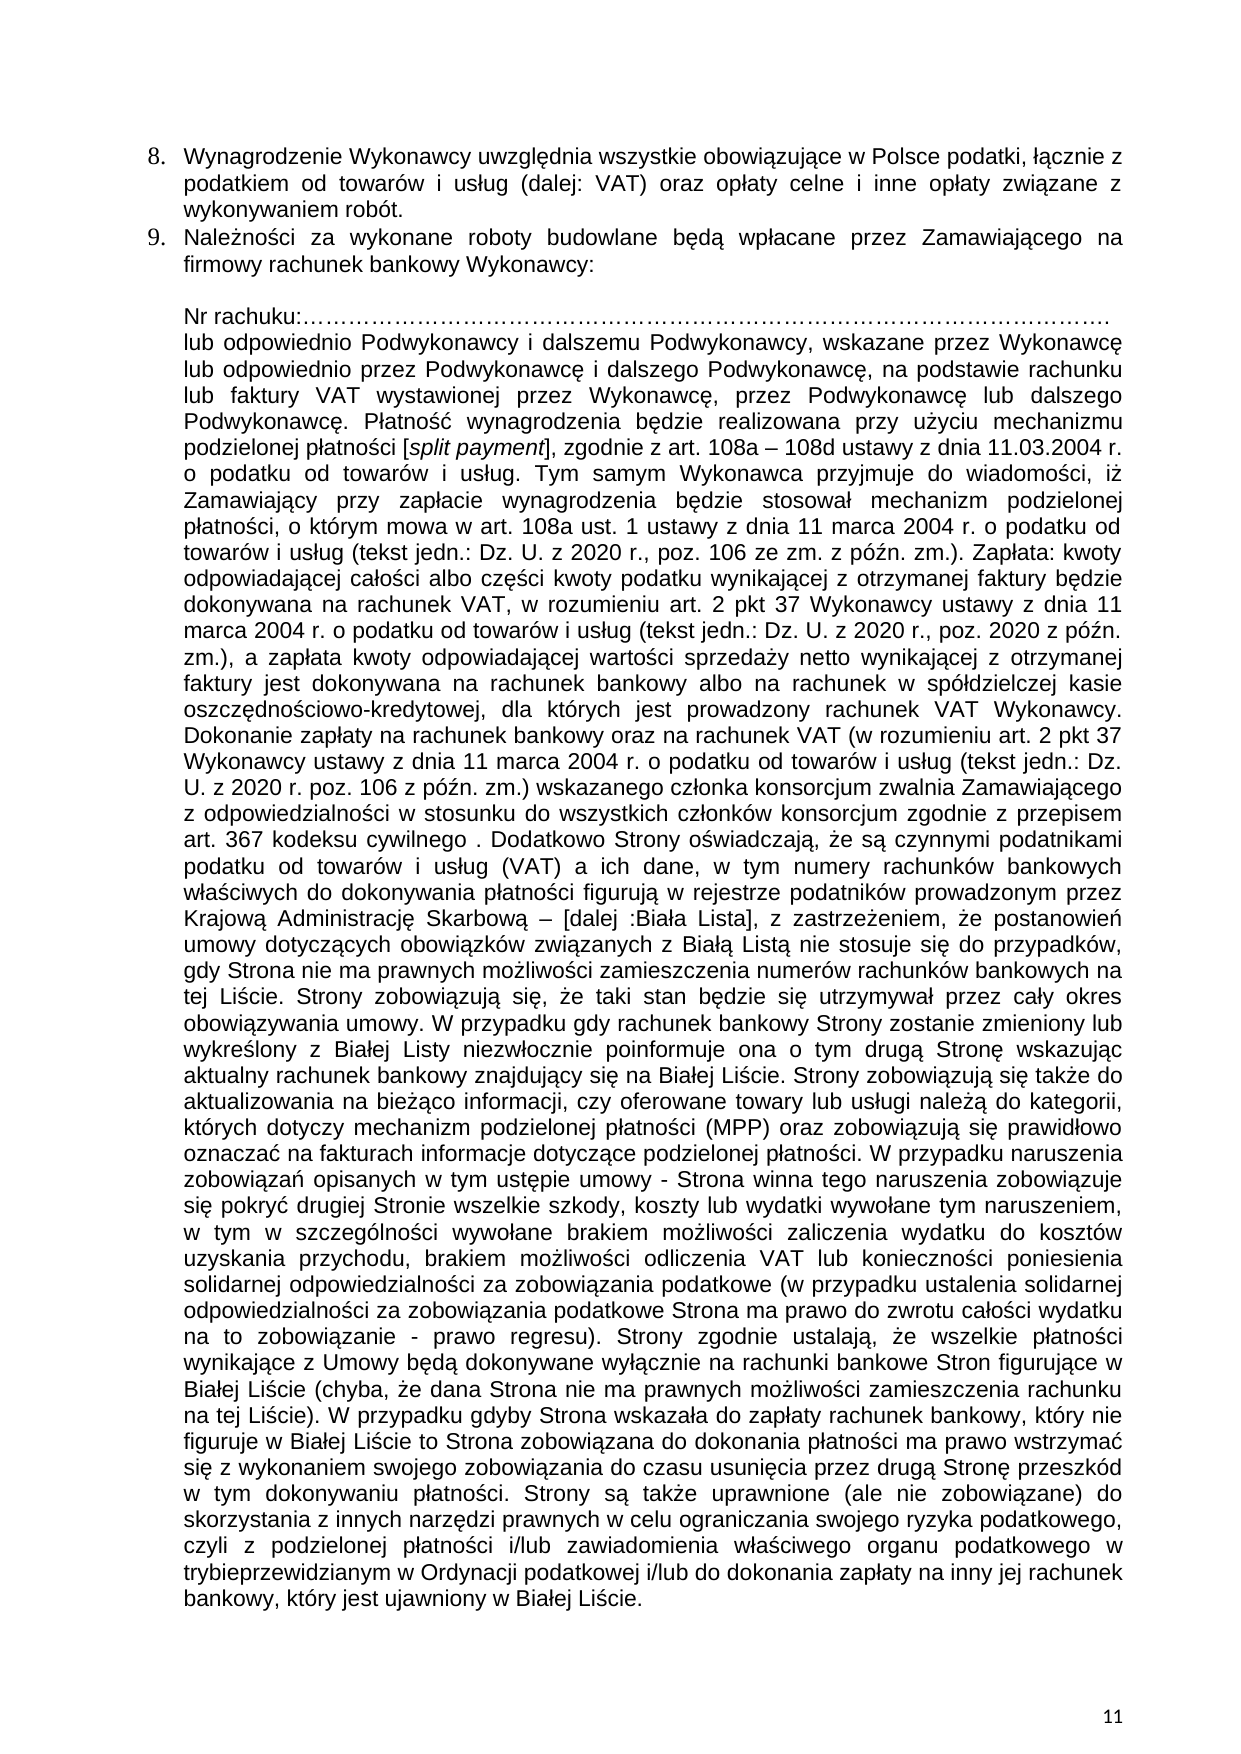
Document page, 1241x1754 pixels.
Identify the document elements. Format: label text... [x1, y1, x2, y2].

list Należności za wykonane roboty budowlane będą wpłacane przez Zamawiającego na firmowy rachunek bankowy Wykonawcy: [147, 223, 1123, 278]
text Nr rachuku:……………………………………………………………………………………………. [183, 304, 1123, 330]
text lub odpowiednio Podwykonawcy i dalszemu Podwykonawcy, wskazane przez Wykonawcę lub odpowiednio przez Podwykonawcę i dalszego Podwykonawcę, na podstawie rachunku lub faktury VAT wystawionej przez Wykonawcę, przez Podwykonawcę lub dalszego Podwykonawcę. Płatność wynagrodzenia będzie realizowana przy użyciu mechanizmu podzielonej płatności [split payment], zgodnie z art. 108a – 108d ustawy z dnia 11.03.2004 r. o podatku od towarów i usług. Tym samym Wykonawca przyjmuje do wiadomości, iż Zamawiający przy zapłacie wynagrodzenia będzie stosował mechanizm podzielonej płatności, o którym mowa w art. 108a ust. 1 ustawy z dnia 11 marca 2004 r. o podatku od towarów i usług (tekst jedn.: Dz. U. z 2020 r., poz. 106 ze zm. z późn. zm.). Zapłata: kwoty odpowiadającej całości albo części kwoty podatku wynikającej z otrzymanej faktury będzie dokonywana na rachunek VAT, w rozumieniu art. 2 pkt 37 Wykonawcy ustawy z dnia 11 marca 2004 r. o podatku od towarów i usług (tekst jedn.: Dz. U. z 2020 r., poz. 2020 z późn. zm.), a zapłata kwoty odpowiadającej wartości sprzedaży netto wynikającej z otrzymanej faktury jest dokonywana na rachunek bankowy albo na rachunek w spółdzielczej kasie oszczędnościowo-kredytowej, dla których jest prowadzony rachunek VAT Wykonawcy. Dokonanie zapłaty na rachunek bankowy oraz na rachunek VAT (w rozumieniu art. 2 pkt 37 Wykonawcy ustawy z dnia 11 marca 2004 r. o podatku od towarów i usług (tekst jedn.: Dz. U. z 2020 r. poz. 106 z późn. zm.) wskazanego członka konsorcjum zwalnia Zamawiającego z odpowiedzialności w stosunku do wszystkich członków konsorcjum zgodnie z przepisem art. 367 kodeksu cywilnego . Dodatkowo Strony oświadczają, że są czynnymi podatnikami podatku od towarów i usług (VAT) a ich dane, w tym numery rachunków bankowych właściwych do dokonywania płatności figurują w rejestrze podatników prowadzonym przez Krajową Administrację Skarbową – [dalej :Biała Lista], z zastrzeżeniem, że postanowień umowy dotyczących obowiązków związanych z Białą Listą nie stosuje się do przypadków, gdy Strona nie ma prawnych możliwości zamieszczenia numerów rachunków bankowych na tej Liście. Strony zobowiązują się, że taki stan będzie się utrzymywał przez cały okres obowiązywania umowy. W przypadku gdy rachunek bankowy Strony zostanie zmieniony lub wykreślony z Białej Listy niezwłocznie poinformuje ona o tym drugą Stronę wskazując aktualny rachunek bankowy znajdujący się na Białej Liście. Strony zobowiązują się także do aktualizowania na bieżąco informacji, czy oferowane towary lub usługi należą do kategorii, których dotyczy mechanizm podzielonej płatności (MPP) oraz zobowiązują się prawidłowo oznaczać na fakturach informacje dotyczące podzielonej płatności. W przypadku naruszenia zobowiązań opisanych w tym ustępie umowy - Strona winna tego naruszenia zobowiązuje się pokryć drugiej Stronie wszelkie szkody, koszty lub wydatki wywołane tym naruszeniem, w tym w szczególności wywołane brakiem możliwości zaliczenia wydatku do kosztów uzyskania przychodu, brakiem możliwości odliczenia VAT lub konieczności poniesienia solidarnej odpowiedzialności za zobowiązania podatkowe (w przypadku ustalenia solidarnej odpowiedzialności za zobowiązania podatkowe Strona ma prawo do zwrotu całości wydatku na to zobowiązanie - prawo regresu). Strony zgodnie ustalają, że wszelkie płatności wynikające z Umowy będą dokonywane wyłącznie na rachunki bankowe Stron figurujące w Białej Liście (chyba, że dana Strona nie ma prawnych możliwości zamieszczenia rachunku na tej Liście). W przypadku gdyby Strona wskazała do zapłaty rachunek bankowy, który nie figuruje w Białej Liście to Strona zobowiązana do dokonania płatności ma prawo wstrzymać się z wykonaniem swojego zobowiązania do czasu usunięcia przez drugą Stronę przeszkód w tym dokonywaniu płatności. Strony są także uprawnione (ale nie zobowiązane) do skorzystania z innych narzędzi prawnych w celu ograniczania swojego ryzyka podatkowego, czyli z podzielonej płatności i/lub zawiadomienia właściwego organu podatkowego w trybieprzewidzianym w Ordynacji podatkowej i/lub do dokonania zapłaty na inny jej rachunek bankowy, który jest ujawniony w Białej Liście. [183, 330, 1123, 1611]
list Wynagrodzenie Wykonawcy uwzględnia wszystkie obowiązujące w Polsce podatki, łącznie z podatkiem od towarów i usług (dalej: VAT) oraz opłaty celne i inne opłaty związane z wykonywaniem robót. [147, 142, 1123, 223]
